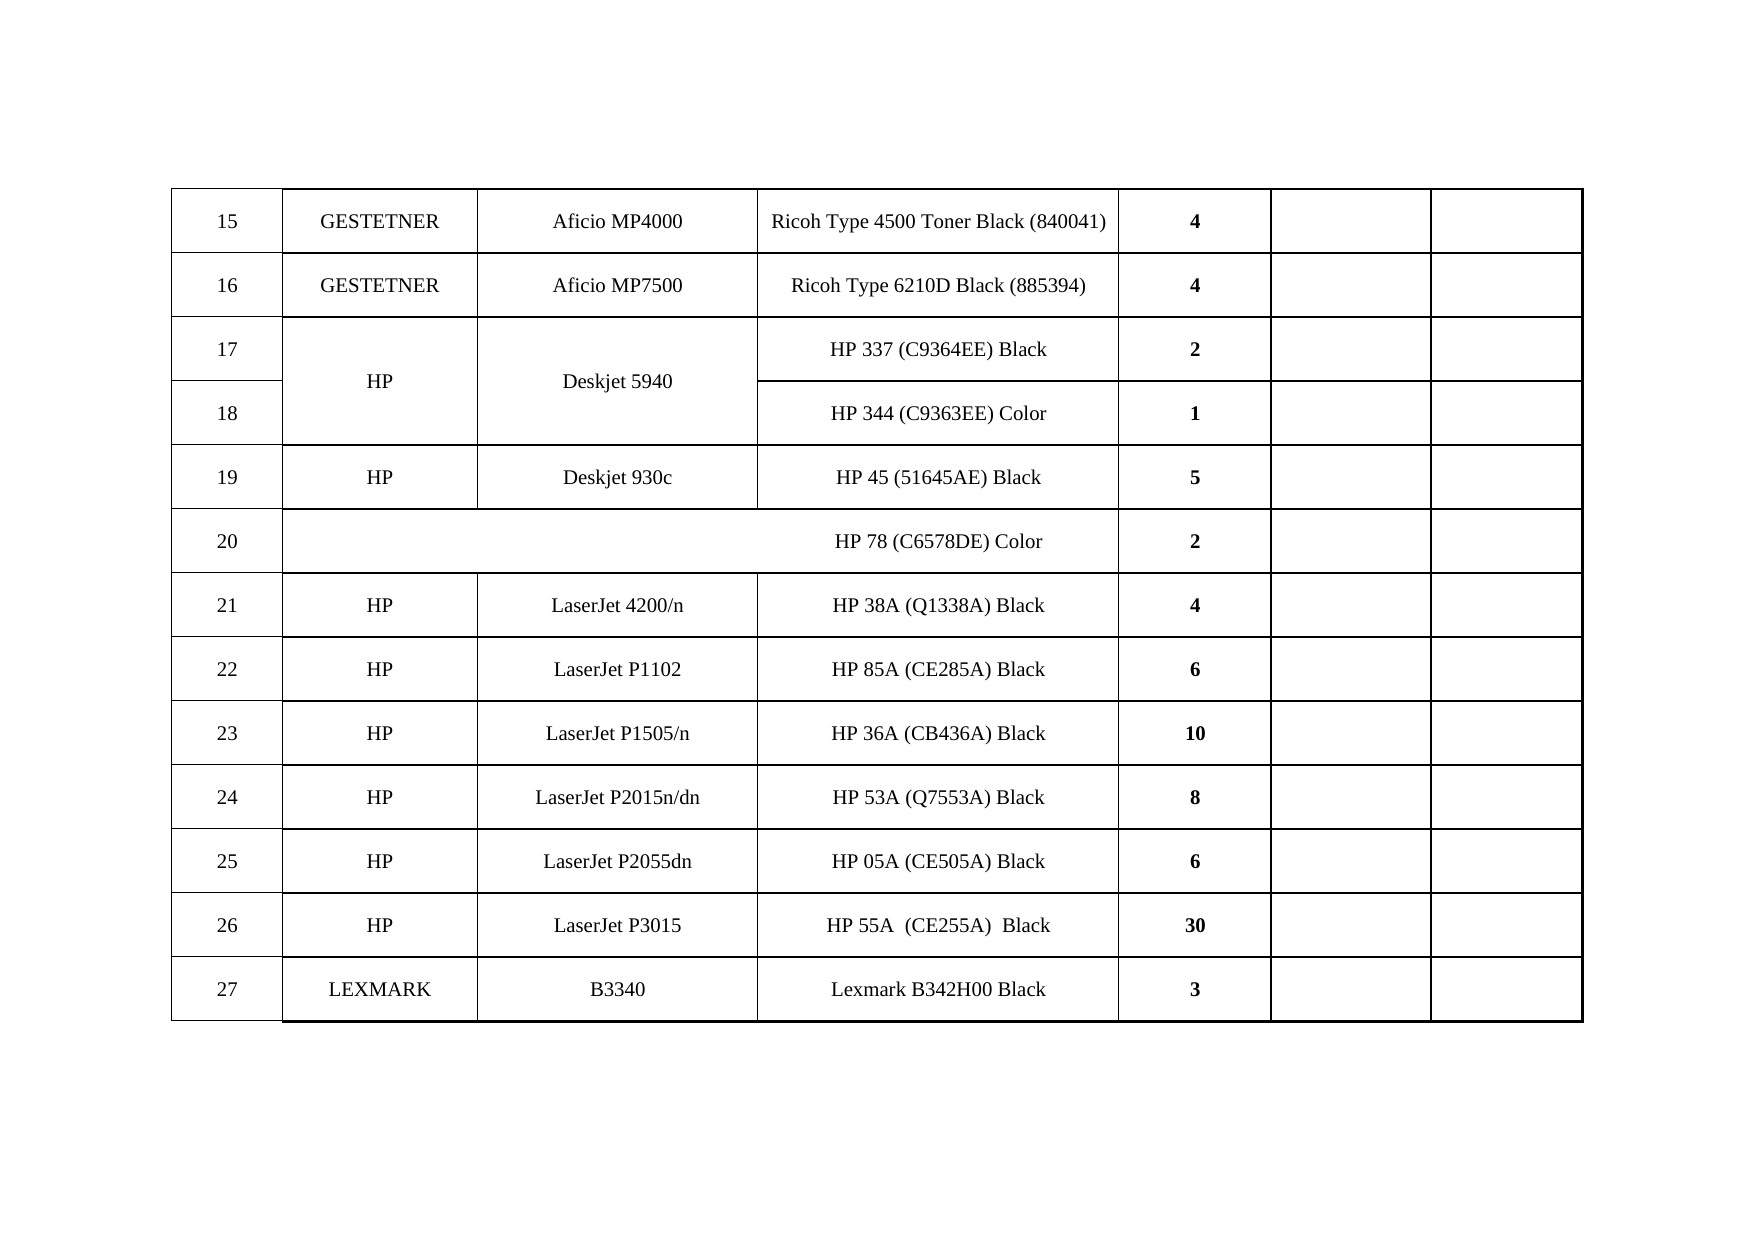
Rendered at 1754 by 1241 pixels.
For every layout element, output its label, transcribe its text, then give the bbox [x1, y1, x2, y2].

table_cell HP 36A (CB436A) Black [758, 702, 1118, 764]
table_cell Deskjet 5940 [478, 318, 757, 444]
table_cell 1 [1119, 382, 1270, 444]
table_cell HP [283, 894, 477, 956]
table_cell [1432, 190, 1581, 252]
table_cell [1272, 638, 1430, 700]
table_cell [1432, 254, 1581, 316]
table_cell 15 [172, 189, 282, 252]
table_cell 25 [172, 829, 282, 892]
table_cell [1272, 190, 1430, 252]
table_cell [1432, 446, 1581, 508]
table_cell [1272, 254, 1430, 316]
table_cell LaserJet P1505/n [478, 702, 757, 764]
table_cell HP 85A (CE285A) Black [758, 638, 1118, 700]
table_cell HP [283, 702, 477, 764]
table_cell HP 344 (C9363EE) Color [758, 382, 1118, 444]
table_cell [1432, 766, 1581, 828]
table_cell Aficio MP7500 [478, 254, 757, 316]
table_cell GESTETNER [283, 190, 477, 252]
table_cell 4 [1119, 254, 1270, 316]
table_cell [1432, 702, 1581, 764]
table_cell 4 [1119, 574, 1270, 636]
table_cell Aficio MP4000 [478, 190, 757, 252]
table_cell HP [283, 574, 477, 636]
table_cell 2 [1119, 318, 1270, 380]
table_cell [1432, 382, 1581, 444]
table_cell LaserJet P2055dn [478, 830, 757, 892]
table_cell HP 45 (51645AE) Black [758, 446, 1118, 508]
table_cell Ricoh Type 4500 Toner Black (840041) [758, 190, 1118, 252]
table_cell [1432, 830, 1581, 892]
table_cell LaserJet P2015n/dn [478, 766, 757, 828]
table_cell 10 [1119, 702, 1270, 764]
table_cell 6 [1119, 830, 1270, 892]
table_cell 21 [172, 573, 282, 636]
table_cell HP [283, 318, 477, 444]
table_cell HP 38A (Q1338A) Black [758, 574, 1118, 636]
table_cell Lexmark B342H00 Black [758, 958, 1118, 1020]
table_cell [1272, 382, 1430, 444]
table_cell 6 [1119, 638, 1270, 700]
table_cell HP 53A (Q7553A) Black [758, 766, 1118, 828]
table_cell 27 [172, 957, 282, 1020]
table_cell HP [283, 446, 477, 508]
table_cell [1432, 318, 1581, 380]
table_cell [1272, 574, 1430, 636]
table_cell [1272, 318, 1430, 380]
table_cell HP [283, 766, 477, 828]
table_cell 22 [172, 637, 282, 700]
table_cell [1272, 446, 1430, 508]
table_cell [1272, 510, 1430, 572]
table_cell [1272, 830, 1430, 892]
table_cell LEXMARK [283, 958, 477, 1020]
table_cell HP 05A (CE505A) Black [758, 830, 1118, 892]
table_cell HP 337 (C9364EE) Black [758, 318, 1118, 380]
table_cell LaserJet P3015 [478, 894, 757, 956]
table_cell [1432, 510, 1581, 572]
table_cell [1272, 702, 1430, 764]
table_cell 3 [1119, 958, 1270, 1020]
table_cell [1432, 958, 1581, 1020]
table_cell 23 [172, 701, 282, 764]
table_cell 16 [172, 253, 282, 316]
table_cell HP [283, 830, 477, 892]
table_cell [1272, 894, 1430, 956]
table_cell [1272, 766, 1430, 828]
table_cell [1432, 638, 1581, 700]
table_cell HP 55A (CE255A) Black [758, 894, 1118, 956]
table_cell B3340 [478, 958, 757, 1020]
table_cell 30 [1119, 894, 1270, 956]
table_cell 20 [172, 509, 282, 572]
table_cell HP 78 (C6578DE) Color [758, 510, 1118, 572]
table_cell [1432, 574, 1581, 636]
table_cell HP [283, 638, 477, 700]
table_cell 17 [172, 317, 282, 380]
table_cell 4 [1119, 190, 1270, 252]
table_cell GESTETNER [283, 254, 477, 316]
table_cell 8 [1119, 766, 1270, 828]
table_cell 26 [172, 893, 282, 956]
table_cell LaserJet P1102 [478, 638, 757, 700]
table_cell 5 [1119, 446, 1270, 508]
table_cell LaserJet 4200/n [478, 574, 757, 636]
table_cell 2 [1119, 510, 1270, 572]
table_cell Deskjet 930c [478, 446, 757, 508]
table_cell 18 [172, 381, 282, 444]
table_cell 19 [172, 445, 282, 508]
table_cell [1432, 894, 1581, 956]
table_cell 24 [172, 765, 282, 828]
table_cell [1272, 958, 1430, 1020]
table_cell Ricoh Type 6210D Black (885394) [758, 254, 1118, 316]
